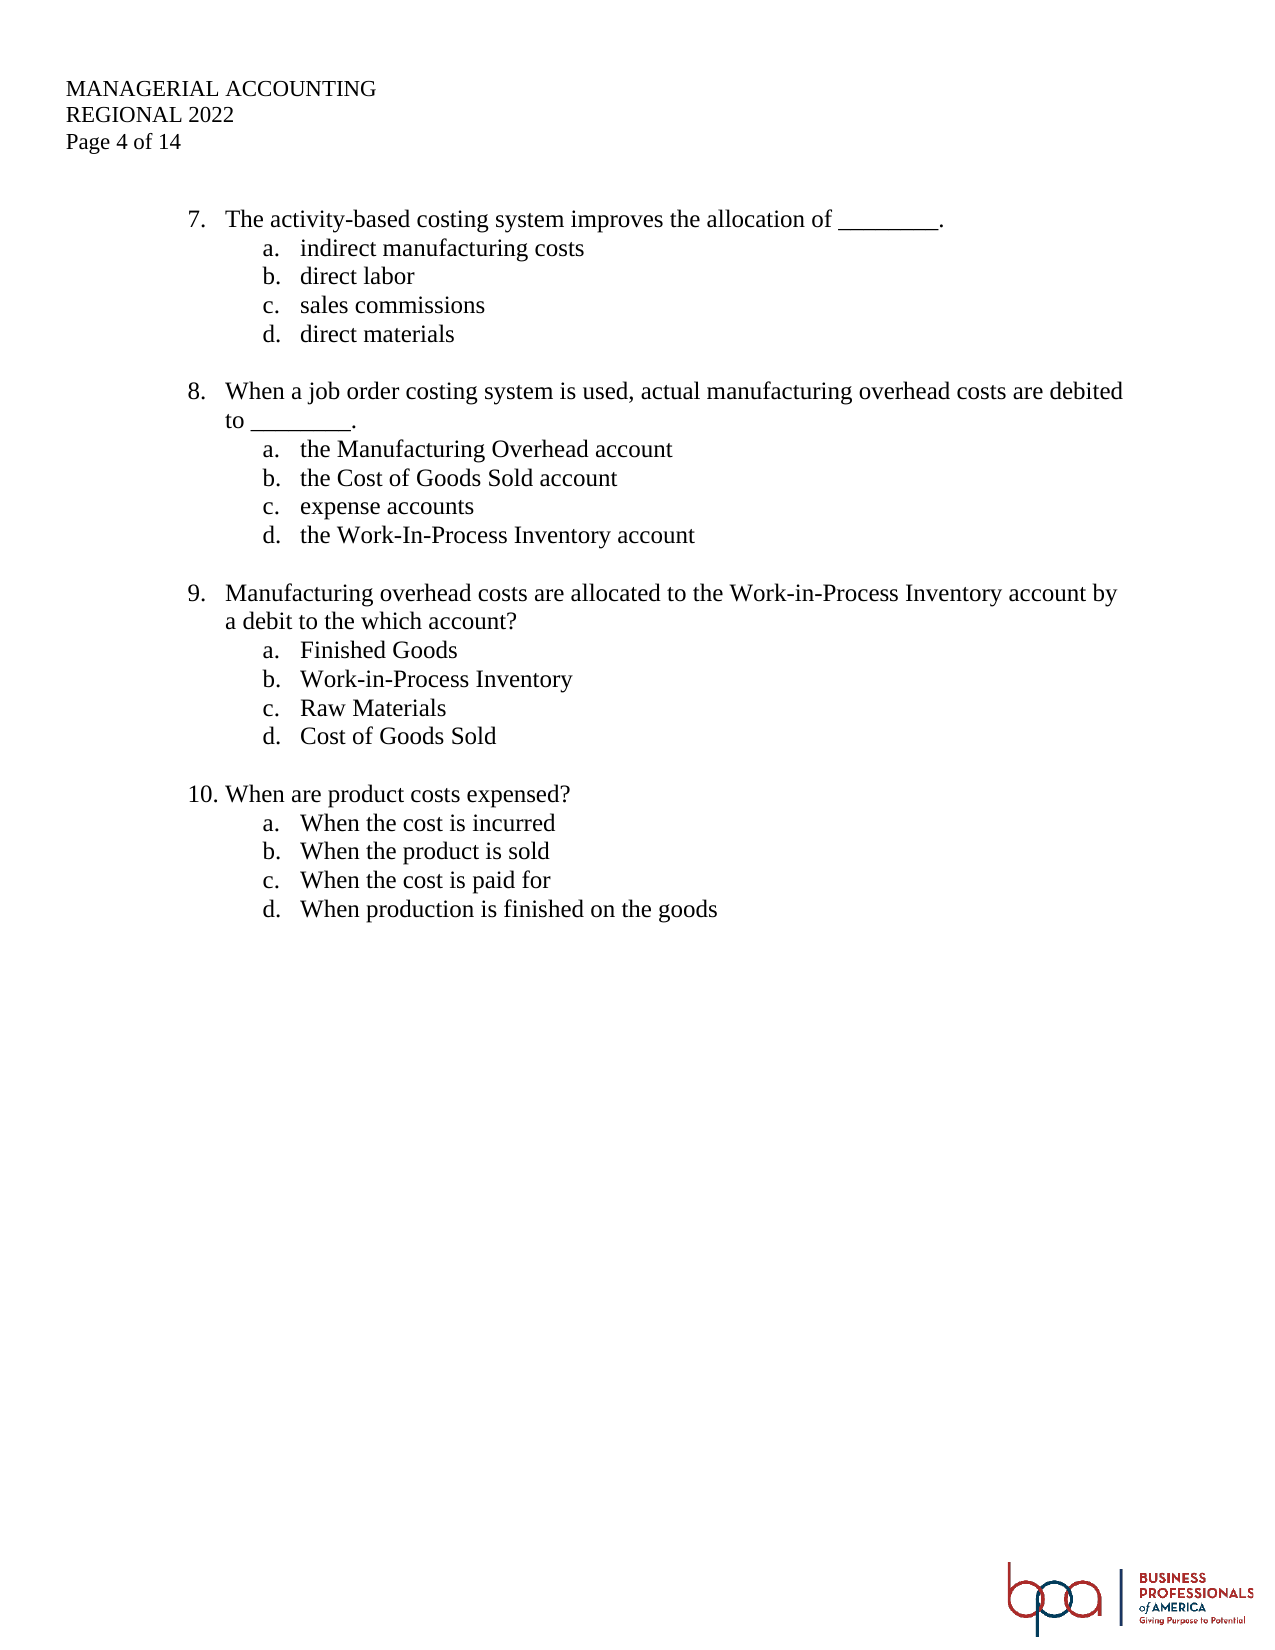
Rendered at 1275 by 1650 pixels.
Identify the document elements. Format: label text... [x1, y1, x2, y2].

list the Work-In-Process Inventory account [262, 520, 1125, 549]
list direct labor [262, 261, 1125, 290]
list the Cost of Goods Sold account [262, 463, 1125, 491]
list When are product costs expensed? [187, 779, 1125, 808]
list sales commissions [262, 290, 1125, 319]
list indirect manufacturing costs [262, 233, 1125, 261]
list When the cost is paid for [262, 865, 1125, 894]
list When the product is sold [262, 836, 1125, 865]
list the Manufacturing Overhead account [262, 434, 1125, 463]
picture [1007, 1562, 1254, 1637]
list When production is finished on the goods [262, 894, 1125, 923]
list expense accounts [262, 491, 1125, 520]
list direct materials [262, 319, 1125, 348]
list Finished Goods [262, 635, 1125, 664]
list When a job order costing system is used, actual manufacturing overhead costs are debited to ________. [187, 376, 1125, 434]
list Raw Materials [262, 693, 1125, 721]
list Work-in-Process Inventory [262, 664, 1125, 693]
list The activity-based costing system improves the allocation of ________. [187, 204, 1125, 233]
list Manufacturing overhead costs are allocated to the Work-in-Process Inventory account by a debit to the which account? [187, 578, 1125, 635]
list Cost of Goods Sold [262, 721, 1125, 750]
list When the cost is incurred [262, 808, 1125, 836]
